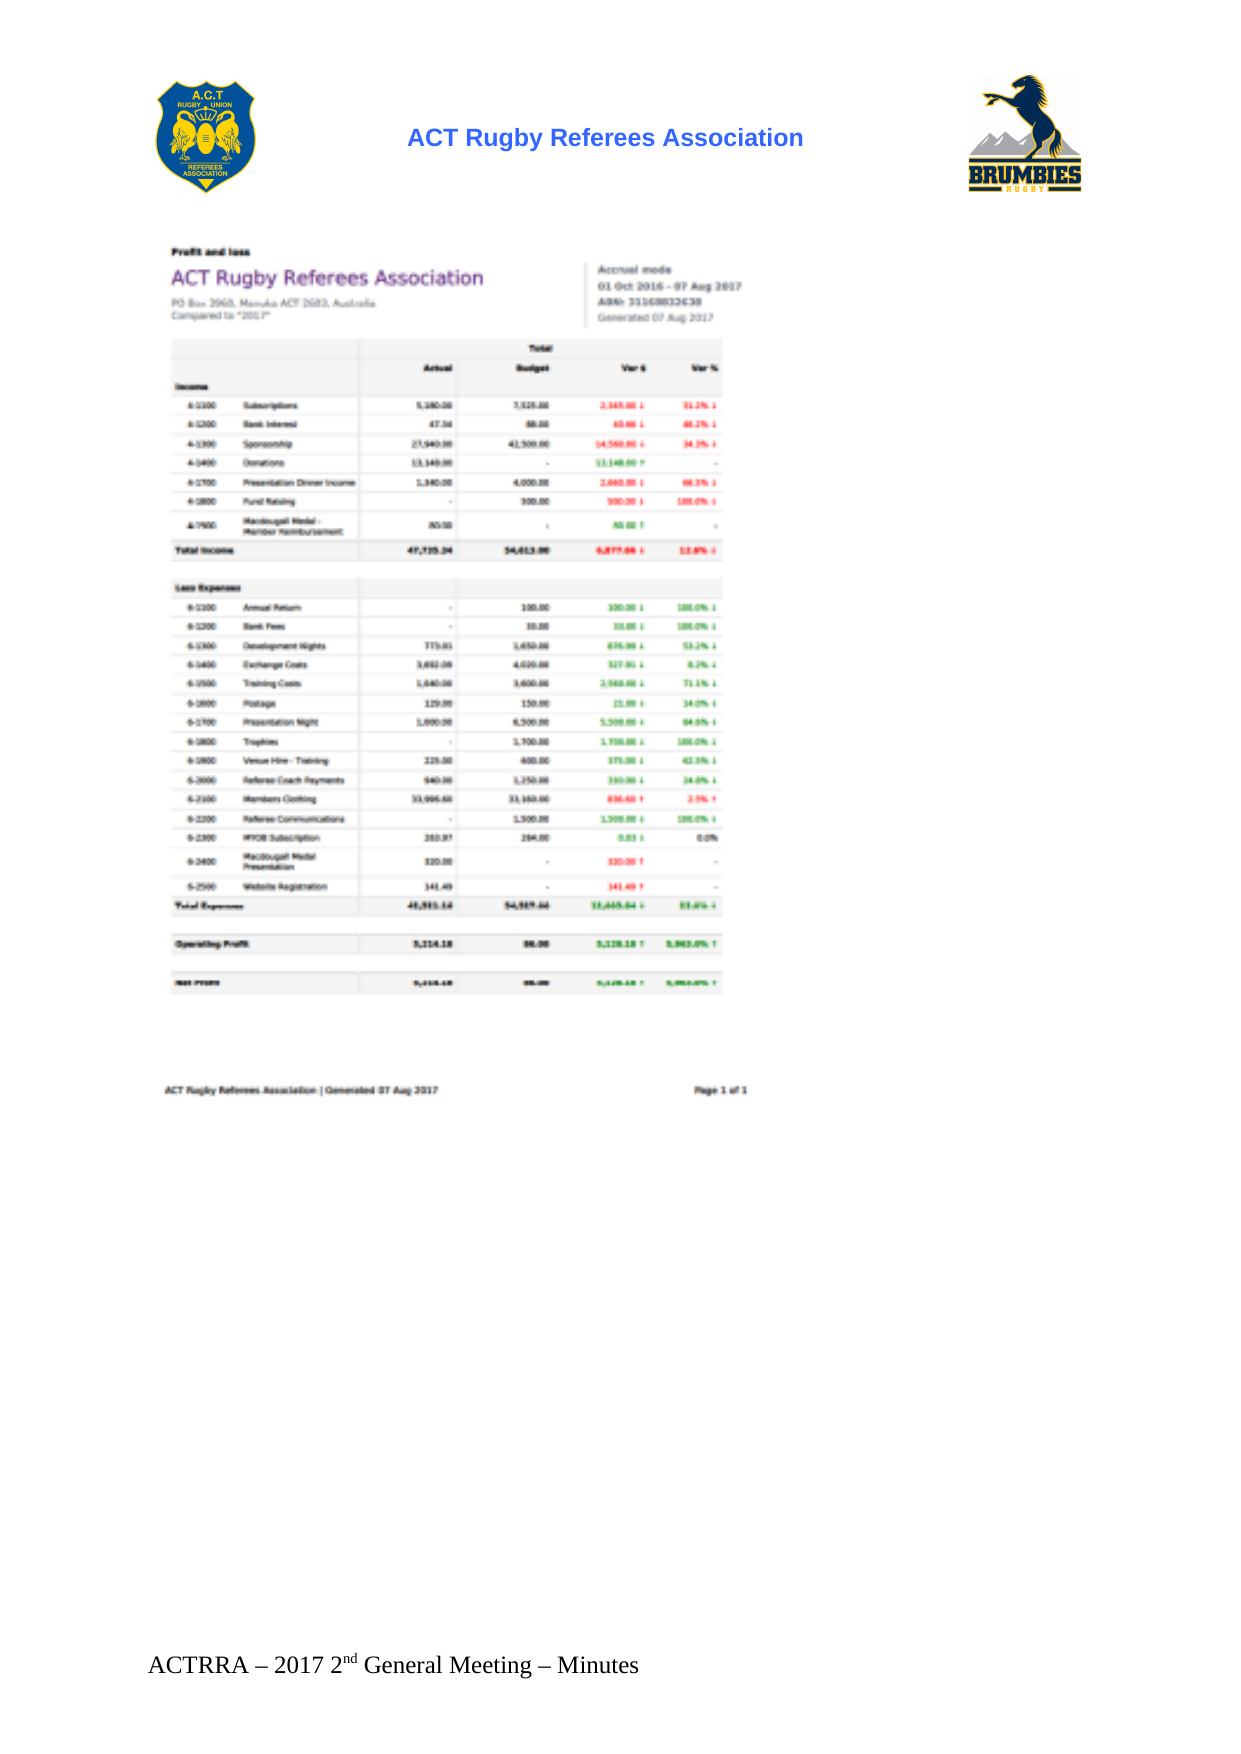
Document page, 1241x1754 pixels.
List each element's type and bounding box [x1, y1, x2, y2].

picture [968, 75, 1082, 192]
picture [147, 75, 263, 200]
